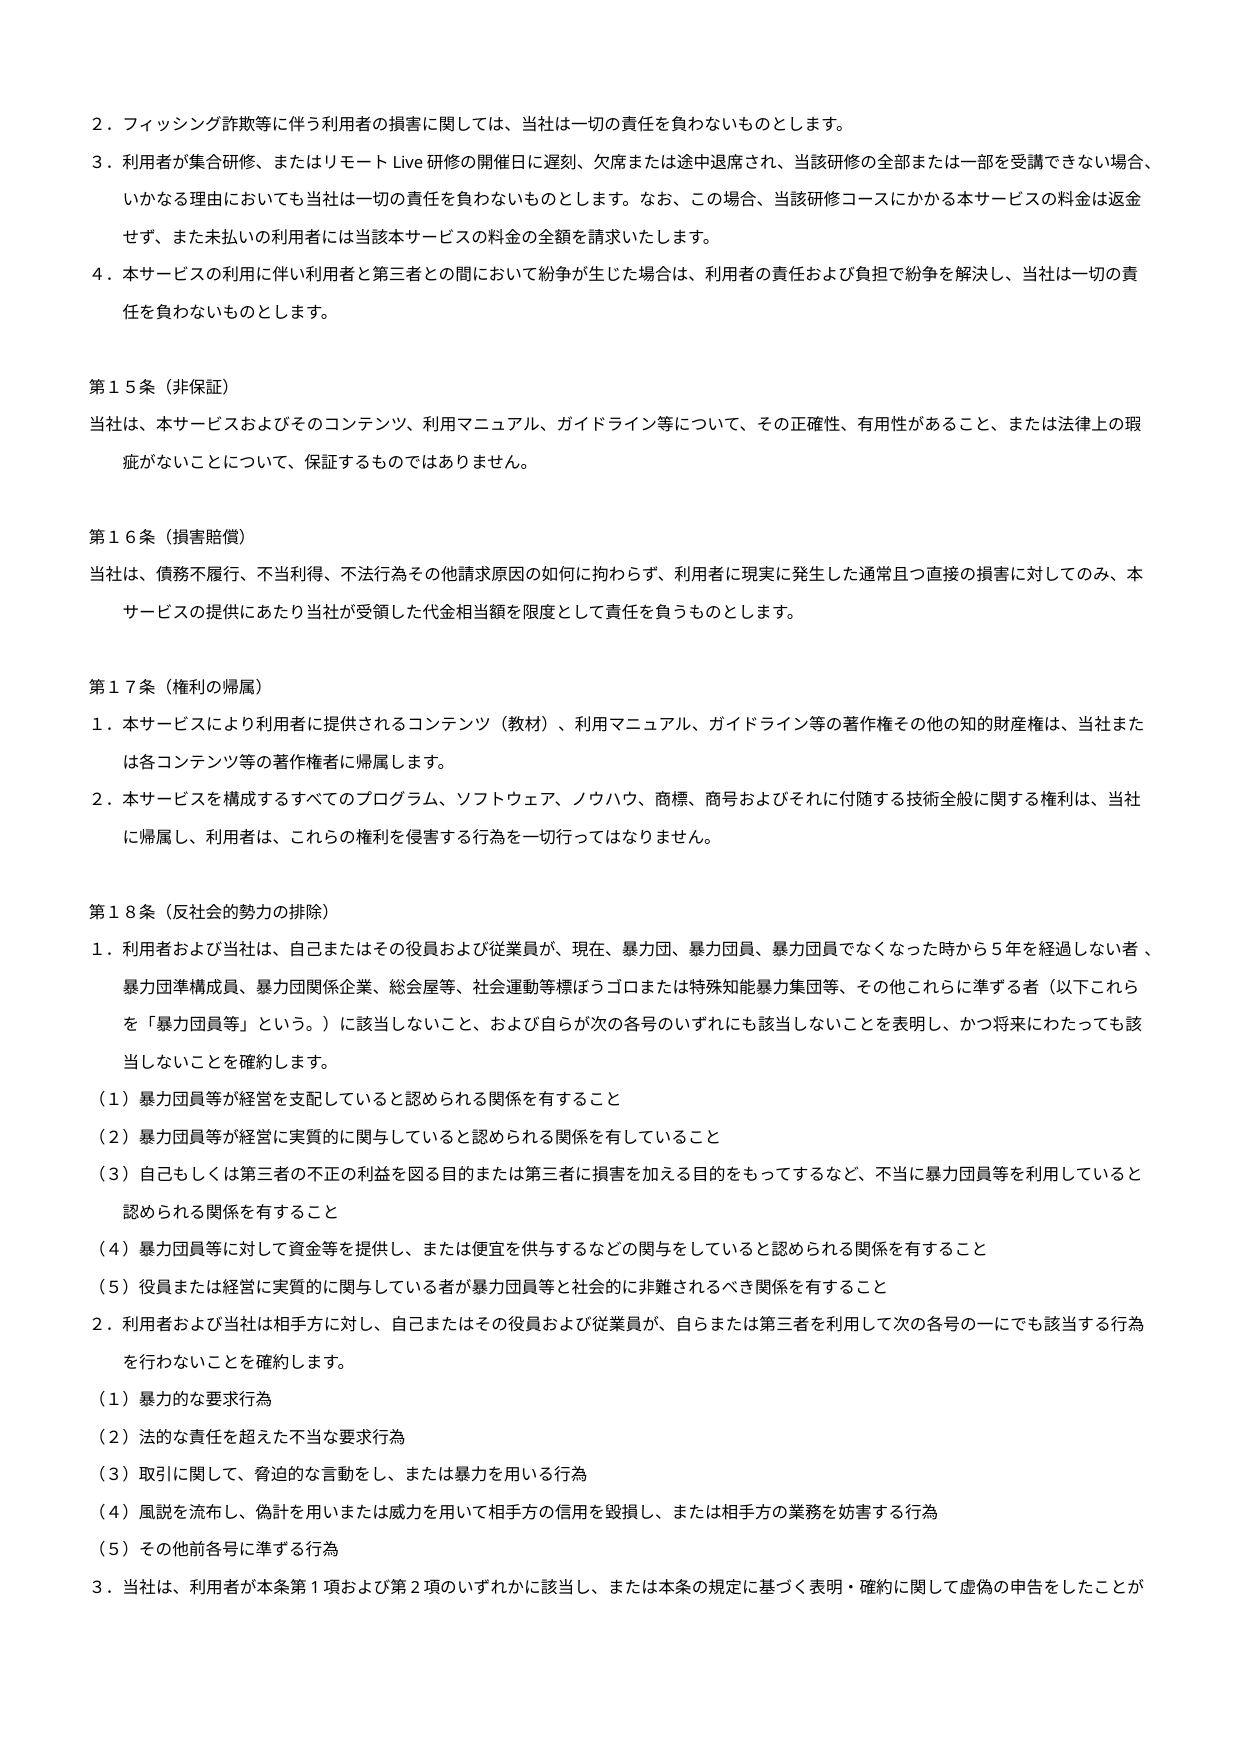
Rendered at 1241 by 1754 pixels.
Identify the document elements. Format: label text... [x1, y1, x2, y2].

text 当社は、本サービスおよびそのコンテンツ、利用マニュアル、ガイドライン等について、その正確性、有用性があること、または法律上の瑕疵がないことについて、保証するものではありません。 [89, 405, 1144, 480]
text （４）暴力団員等に対して資金等を提供し、または便宜を供与するなどの関与をしていると認められる関係を有すること [89, 1230, 1144, 1267]
text （１）暴力団員等が経営を支配していると認められる関係を有すること [89, 1080, 1144, 1117]
text 当社は、債務不履行、不当利得、不法行為その他請求原因の如何に拘わらず、利用者に現実に発生した通常且つ直接の損害に対してのみ、本サービスの提供にあたり当社が受領した代金相当額を限度として責任を負うものとします。 [89, 555, 1144, 630]
text 第１８条（反社会的勢力の排除） [89, 892, 1144, 930]
text ２．利用者および当社は相手方に対し、自己またはその役員および従業員が、自らまたは第三者を利用して次の各号の一にでも該当する行為を行わないことを確約します。 [89, 1305, 1144, 1380]
text （５）その他前各号に準ずる行為 [89, 1530, 1144, 1567]
text （３）自己もしくは第三者の不正の利益を図る目的または第三者に損害を加える目的をもってするなど、不当に暴力団員等を利用していると認められる関係を有すること [89, 1155, 1144, 1230]
text ２．フィッシング詐欺等に伴う利用者の損害に関しては、当社は一切の責任を負わないものとします。 [89, 105, 1144, 142]
text （４）風説を流布し、偽計を用いまたは威力を用いて相手方の信用を毀損し、または相手方の業務を妨害する行為 [89, 1492, 1144, 1530]
text ２．本サービスを構成するすべてのプログラム、ソフトウェア、ノウハウ、商標、商号およびそれに付随する技術全般に関する権利は、当社に帰属し、利用者は、これらの権利を侵害する行為を一切行ってはなりません。 [89, 780, 1144, 855]
text ４．本サービスの利用に伴い利用者と第三者との間において紛争が生じた場合は、利用者の責任および負担で紛争を解決し、当社は一切の責任を負わないものとします。 [89, 255, 1144, 330]
text （１）暴力的な要求行為 [89, 1380, 1144, 1417]
text （２）法的な責任を超えた不当な要求行為 [89, 1417, 1144, 1455]
text （５）役員または経営に実質的に関与している者が暴力団員等と社会的に非難されるべき関係を有すること [89, 1267, 1144, 1305]
text １．本サービスにより利用者に提供されるコンテンツ（教材）、利用マニュアル、ガイドライン等の著作権その他の知的財産権は、当社または各コンテンツ等の著作権者に帰属します。 [89, 705, 1144, 780]
text ３．利用者が集合研修、またはリモートLive研修の開催日に遅刻、欠席または途中退席され、当該研修の全部または一部を受講できない場合、いかなる理由においても当社は一切の責任を負わないものとします。なお、この場合、当該研修コースにかかる本サービスの料金は返金せず、また未払いの利用者には当該本サービスの料金の全額を請求いたします。 [89, 142, 1144, 255]
text （３）取引に関して、脅迫的な言動をし、または暴力を用いる行為 [89, 1455, 1144, 1492]
text 第１６条（損害賠償） [89, 517, 1144, 555]
text 第１７条（権利の帰属） [89, 667, 1144, 705]
text １．利用者および当社は、自己またはその役員および従業員が、現在、暴力団、暴力団員、暴力団員でなくなった時から５年を経過しない者、暴力団準構成員、暴力団関係企業、総会屋等、社会運動等標ぼうゴロまたは特殊知能暴力集団等、その他これらに準ずる者（以下これらを「暴力団員等」という。）に該当しないこと、および自らが次の各号のいずれにも該当しないことを表明し、かつ将来にわたっても該当しないことを確約します。 [89, 930, 1144, 1080]
text （２）暴力団員等が経営に実質的に関与していると認められる関係を有していること [89, 1117, 1144, 1155]
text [89, 1567, 1144, 1605]
text 第１５条（非保証） [89, 367, 1144, 405]
